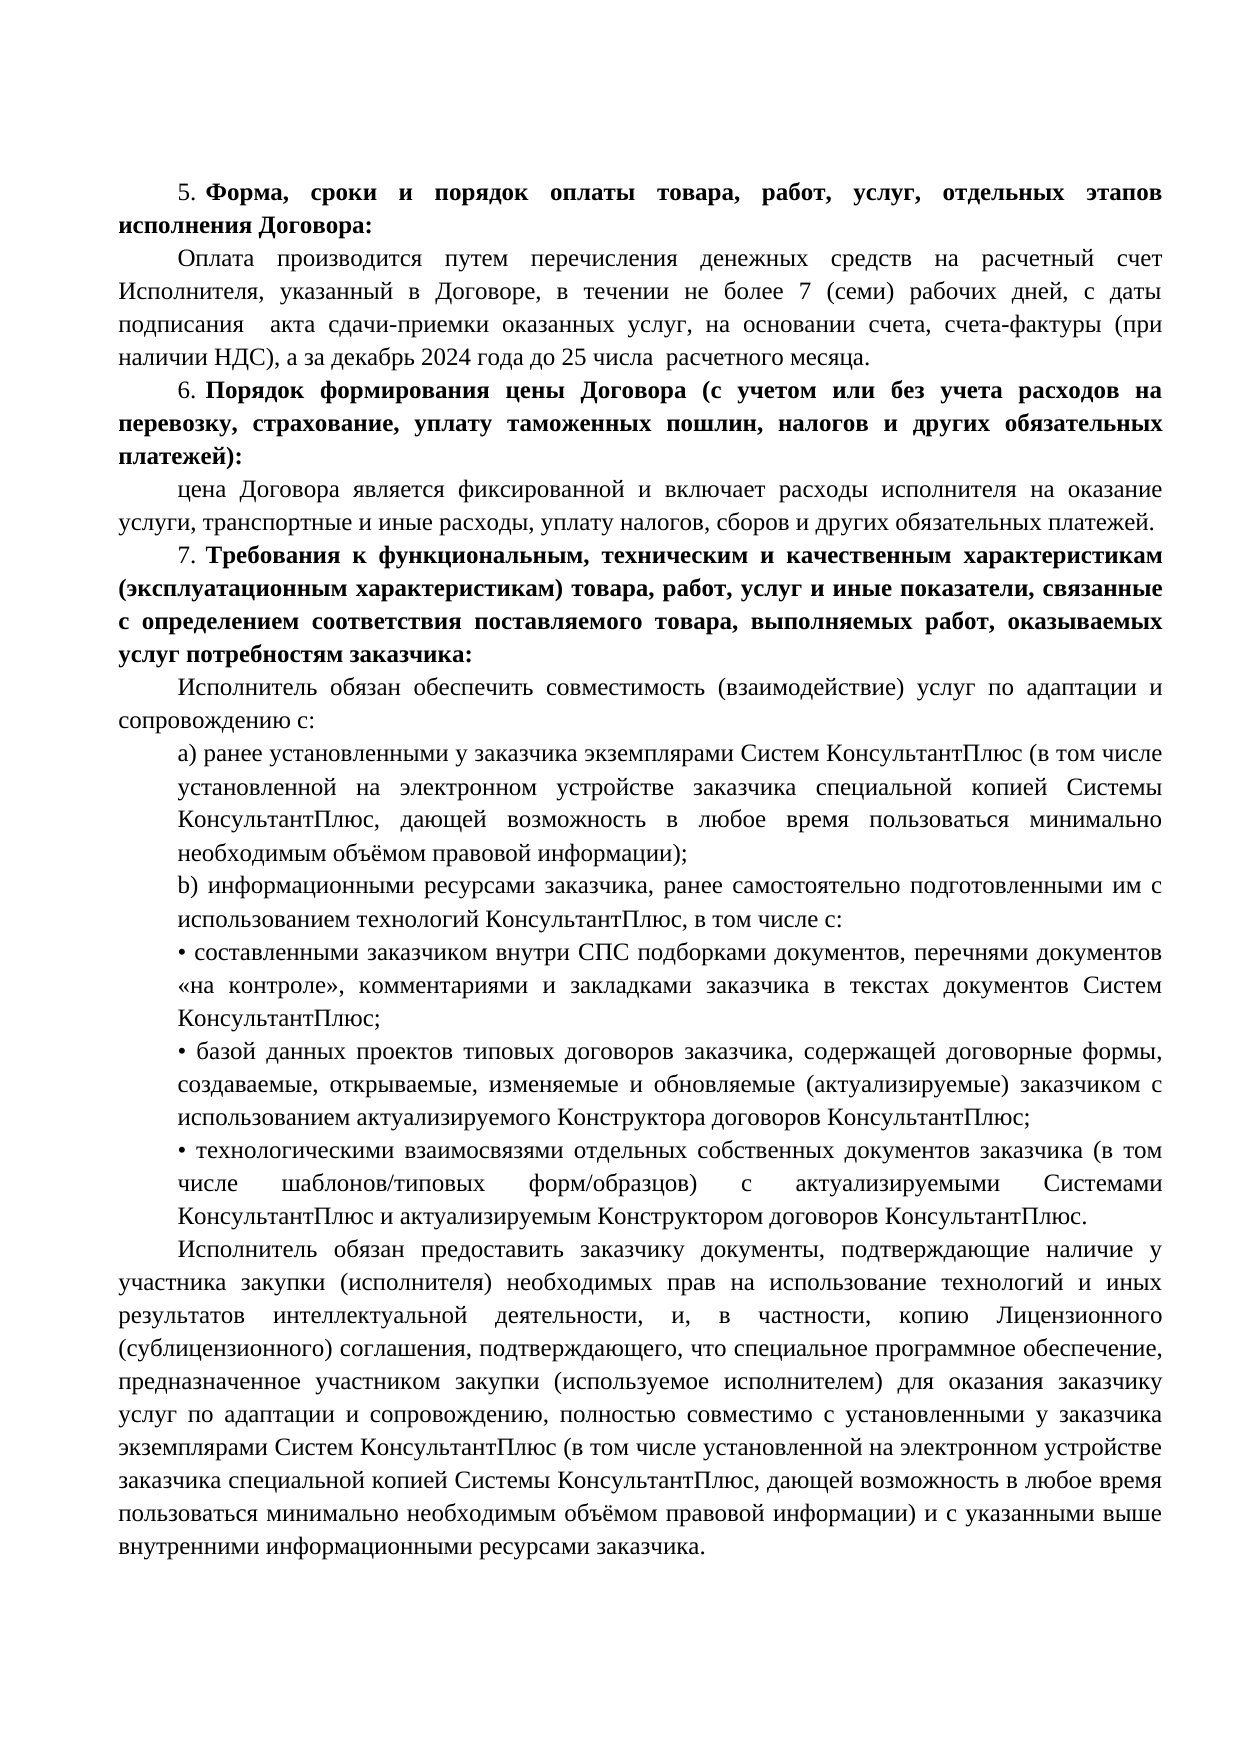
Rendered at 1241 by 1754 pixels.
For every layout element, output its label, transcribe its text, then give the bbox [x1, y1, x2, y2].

text Оплата производится путем перечисления денежных средств на расчетный счет Исполнителя, указанный в Договоре, в течении не более 7 (семи) рабочих дней, с даты подписания акта сдачи-приемки оказанных услуг, на основании счета, счета-фактуры (при наличии НДС), а за декабрь 2024 года до 25 числа расчетного месяца. [118, 243, 1163, 371]
text Исполнитель обязан предоставить заказчику документы, подтверждающие наличие у участника закупки (исполнителя) необходимых прав на использование технологий и иных результатов интеллектуальной деятельности, и, в частности, копию Лицензионного (сублицензионного) соглашения, подтверждающего, что специальное программное обеспечение, предназначенное участником закупки (используемое исполнителем) для оказания заказчику услуг по адаптации и сопровождению, полностью совместимо с установленными у заказчика экземплярами Систем КонсультантПлюс (в том числе установленной на электронном устройстве заказчика специальной копией Системы КонсультантПлюс, дающей возможность в любое время пользоваться минимально необходимым объёмом правовой информации) и с указанными выше внутренними информационными ресурсами заказчика. [118, 1234, 1163, 1560]
list Требования к функциональным, техническим и качественным характеристикам (эксплуатационным характеристикам) товара, работ, услуг и иные показатели, связанные с определением соответствия поставляемого товара, выполняемых работ, оказываемых услуг потребностям заказчика: [118, 540, 1163, 668]
text Исполнитель обязан обеспечить совместимость (взаимодействие) услуг по адаптации и сопровождению с: [118, 672, 1163, 734]
list Порядок формирования цены Договора (с учетом или без учета расходов на перевозку, страхование, уплату таможенных пошлин, налогов и других обязательных платежей): [118, 375, 1163, 470]
text цена Договора является фиксированной и включает расходы исполнителя на оказание услуги, транспортные и иные расходы, уплату налогов, сборов и других обязательных платежей. [118, 474, 1163, 536]
list Форма, сроки и порядок оплаты товара, работ, услуг, отдельных этапов исполнения Договора: [118, 177, 1163, 239]
text • базой данных проектов типовых договоров заказчика, содержащей договорные формы, создаваемые, открываемые, изменяемые и обновляемые (актуализируемые) заказчиком с использованием актуализируемого Конструктора договоров КонсультантПлюс; [177, 1036, 1163, 1131]
text • составленными заказчиком внутри СПС подборками документов, перечнями документов «на контроле», комментариями и закладками заказчика в текстах документов Систем КонсультантПлюс; [177, 937, 1163, 1031]
text b) информационными ресурсами заказчика, ранее самостоятельно подготовленными им с использованием технологий КонсультантПлюс, в том числе с: [177, 871, 1163, 932]
text • технологическими взаимосвязями отдельных собственных документов заказчика (в том числе шаблонов/типовых форм/образцов) с актуализируемыми Системами КонсультантПлюс и актуализируемым Конструктором договоров КонсультантПлюс. [177, 1135, 1163, 1229]
text a) ранее установленными у заказчика экземплярами Систем КонсультантПлюс (в том числе установленной на электронном устройстве заказчика специальной копией Системы КонсультантПлюс, дающей возможность в любое время пользоваться минимально необходимым объёмом правовой информации); [177, 738, 1163, 866]
